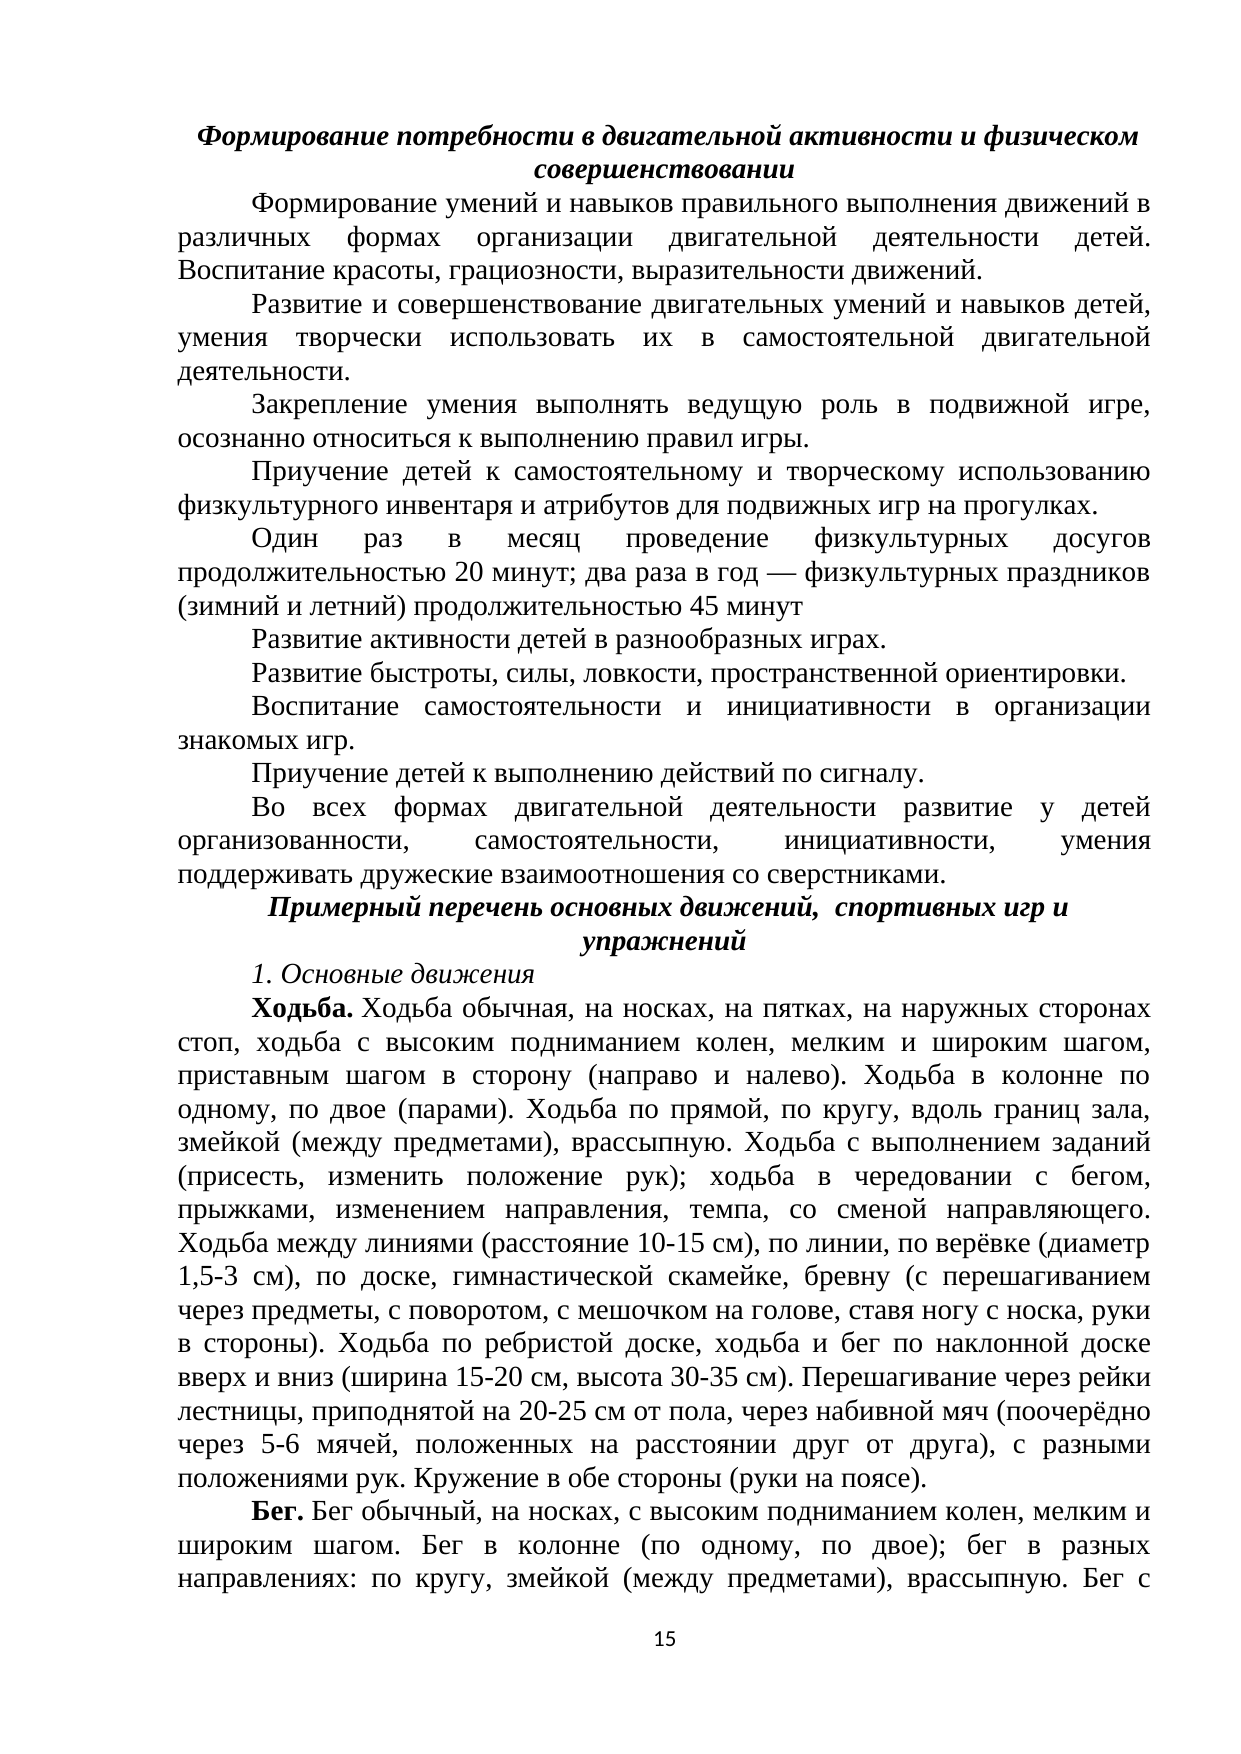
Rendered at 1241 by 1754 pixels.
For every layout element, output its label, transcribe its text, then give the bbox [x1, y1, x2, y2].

text Закрепление умения выполнять ведущую роль в подвижной игре, осознанно относиться к выполнению правил игры. [177, 386, 1152, 453]
text Ходьба. Ходьба обычная, на носках, на пятках, на наружных сторонах стоп, ходьба с высоким подниманием колен, мелким и широким шагом, приставным шагом в сторону (направо и налево). Ходьба в колонне по одному, по двое (парами). Ходьба по прямой, по кругу, вдоль границ зала, змейкой (между предметами), врассыпную. Ходьба с выполнением заданий (присесть, изменить положение рук); ходьба в чередовании с бегом, прыжками, изменением направления, темпа, со сменой направляющего. Ходьба между линиями (расстояние 10-15 см), по линии, по верёвке (диаметр 1,5-3 см), по доске, гимнастической скамейке, бревну (с перешагиванием через предметы, с поворотом, с мешочком на голове, ставя ногу с носка, руки в стороны). Ходьба по ребристой доске, ходьба и бег по наклонной доске вверх и вниз (ширина 15-20 см, высота 30-35 см). Перешагивание через рейки лестницы, приподнятой на 20-25 см от пола, через набивной мяч (поочерёдно через 5-6 мячей, положенных на расстоянии друг от друга), с разными положениями рук. Кружение в обе стороны (руки на поясе). [177, 990, 1152, 1493]
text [177, 1493, 1152, 1594]
text 1. Основные движения [177, 957, 1152, 990]
text Формирование потребности в двигательной активности и физическом совершенствовании [177, 118, 1152, 185]
text Развитие быстроты, силы, ловкости, пространственной ориентировки. [177, 655, 1152, 688]
text Один раз в месяц проведение физкультурных досугов продолжительностью 20 минут; два раза в год — физкультурных праздников (зимний и летний) продолжительностью 45 минут [177, 521, 1152, 621]
text Развитие и совершенствование двигательных умений и навыков детей, умения творчески использовать их в самостоятельной двигательной деятельности. [177, 286, 1152, 386]
text Приучение детей к самостоятельному и творческому использованию физкультурного инвентаря и атрибутов для подвижных игр на прогулках. [177, 453, 1152, 521]
text Формирование умений и навыков правильного выполнения движений в различных формах организации двигательной деятельности детей. Воспитание красоты, грациозности, выразительности движений. [177, 185, 1152, 286]
text Во всех формах двигательной деятельности развитие у детей организованности, самостоятельности, инициативности, умения поддерживать дружеские взаимоотношения со сверстниками. [177, 789, 1152, 889]
text Приучение детей к выполнению действий по сигналу. [177, 755, 1152, 789]
text Воспитание самостоятельности и инициативности в организации знакомых игр. [177, 688, 1152, 755]
text Развитие активности детей в разнообразных играх. [177, 621, 1152, 655]
text Примерный перечень основных движений, спортивных игр и упражнений [177, 889, 1152, 957]
